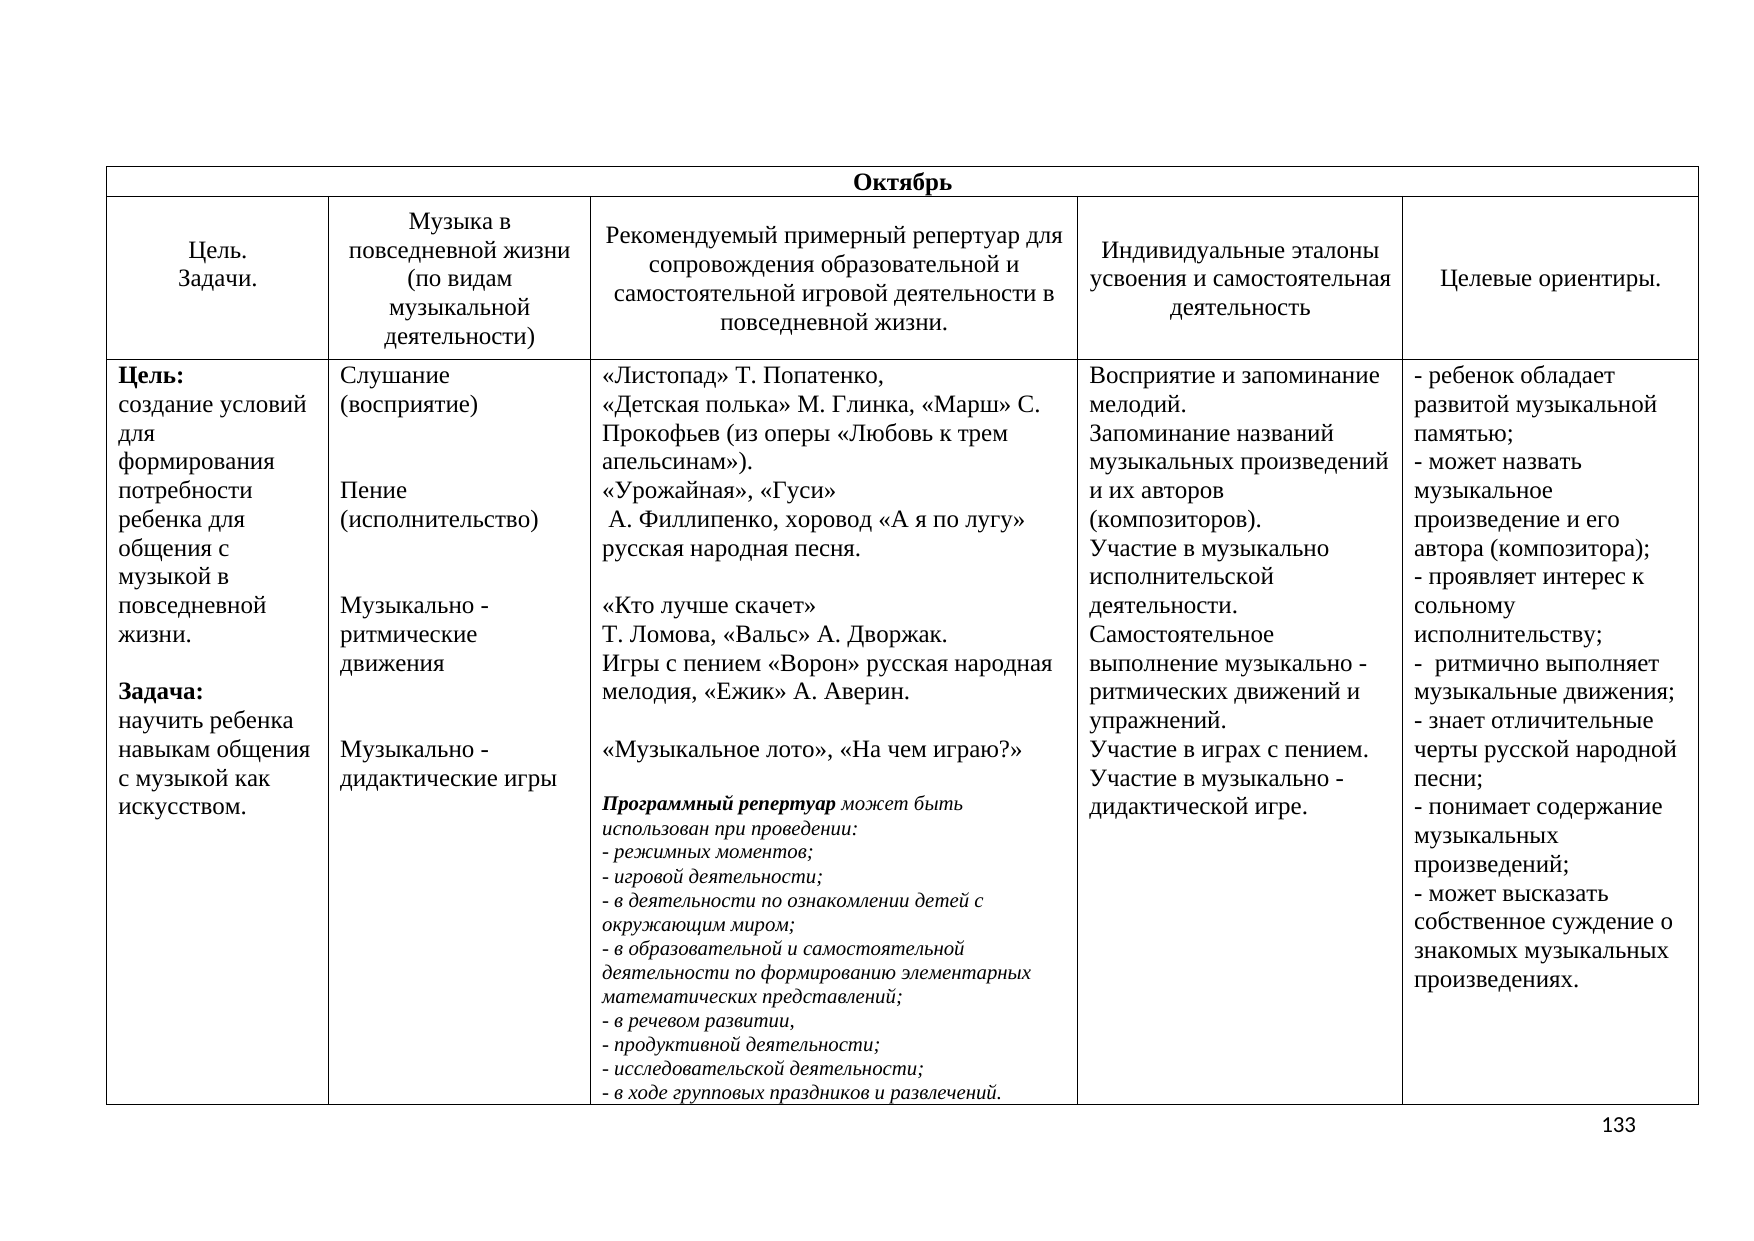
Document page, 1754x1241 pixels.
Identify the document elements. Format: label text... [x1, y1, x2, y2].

table_cell Слушание (восприятие) Пение (исполнительство) Музыкально - ритмические движения Музыкально - дидактические игры [329, 360, 590, 1104]
table_cell Цель: создание условий для формирования потребности ребенка для общения с музыкой в повседневной жизни. Задача: научить ребенка навыкам общения с музыкой как искусством. [107, 360, 328, 1104]
table_cell «Листопад» Т. Попатенко, «Детская полька» М. Глинка, «Марш» С. Прокофьев (из оперы «Любовь к трем апельсинам»). «Урожайная», «Гуси» А. Филлипенко, хоровод «А я по лугу» русская народная песня. «Кто лучше скачет» Т. Ломова, «Вальс» А. Дворжак. Игры с пением «Ворон» русская народная мелодия, «Ежик» А. Аверин. «Музыкальное лото», «На чем играю?» Программный репертуар может быть использован при проведении: - режимных моментов; - игровой деятельности; - в деятельности по ознакомлении детей с окружающим миром; - в образовательной и самостоятельной деятельности по формированию элементарных математических представлений; - в речевом развитии, - продуктивной деятельности; - исследовательской деятельности; - в ходе групповых праздников и развлечений. [591, 360, 1077, 1104]
table_cell Целевые ориентиры. [1403, 197, 1698, 359]
table_cell Цель. Задачи. [107, 197, 328, 359]
table_cell Музыка в повседневной жизни (по видам музыкальной деятельности) [329, 197, 590, 359]
table_cell - ребенок обладает развитой музыкальной памятью; - может назвать музыкальное произведение и его автора (композитора); - проявляет интерес к сольному исполнительству; - ритмично выполняет музыкальные движения; - знает отличительные черты русской народной песни; - понимает содержание музыкальных произведений; - может высказать собственное суждение о знакомых музыкальных произведениях. [1403, 360, 1698, 1104]
table_cell Рекомендуемый примерный репертуар для сопровождения образовательной и самостоятельной игровой деятельности в повседневной жизни. [591, 197, 1077, 359]
table_cell Восприятие и запоминание мелодий. Запоминание названий музыкальных произведений и их авторов (композиторов). Участие в музыкально исполнительской деятельности. Самостоятельное выполнение музыкально - ритмических движений и упражнений. Участие в играх с пением. Участие в музыкально - дидактической игре. [1078, 360, 1402, 1104]
table_cell Индивидуальные эталоны усвоения и самостоятельная деятельность [1078, 197, 1402, 359]
table_header Октябрь [107, 167, 1698, 196]
